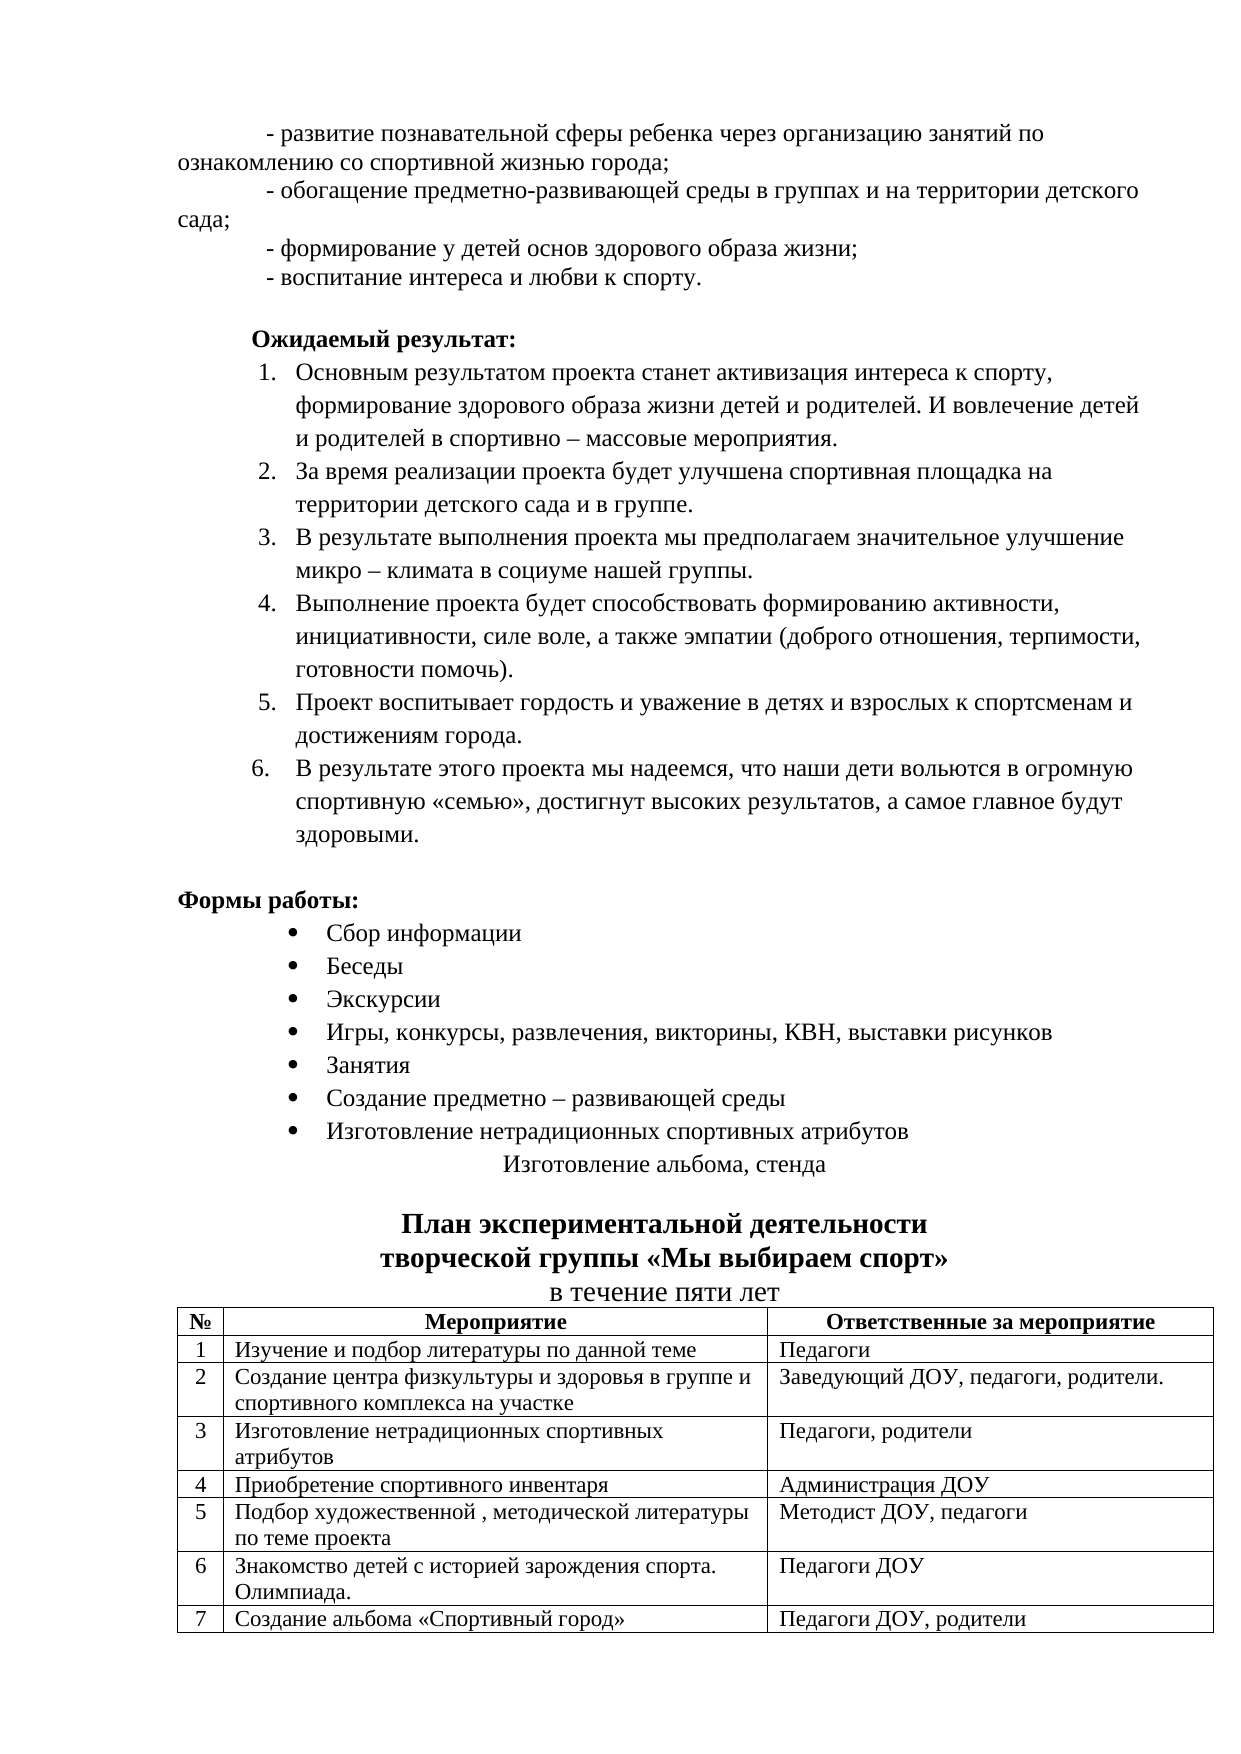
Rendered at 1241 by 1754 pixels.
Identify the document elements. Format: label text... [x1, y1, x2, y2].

table_cell Подбор художественной , методической литературы по теме проекта [224, 1498, 767, 1551]
table_cell 2 [178, 1363, 223, 1416]
text Изготовление альбома, стенда [177, 1149, 1152, 1178]
table_cell 3 [178, 1417, 223, 1469]
table_cell Администрация ДОУ [768, 1471, 1213, 1497]
table_cell 6 [178, 1552, 223, 1604]
list Сбор информации [288, 918, 1152, 947]
table_cell 5 [178, 1498, 223, 1551]
table_cell 7 [178, 1606, 223, 1632]
table_cell Создание центра физкультуры и здоровья в группе и спортивного комплекса на участке [224, 1363, 767, 1416]
list Проект воспитывает гордость и уважение в детях и взрослых к спортсменам и достижениям города. [258, 687, 1152, 749]
table_cell Приобретение спортивного инвентаря [224, 1471, 767, 1497]
list Основным результатом проекта станет активизация интереса к спорту, формирование здорового образа жизни детей и родителей. И вовлечение детей и родителей в спортивно – массовые мероприятия. [258, 357, 1152, 451]
table_cell Педагоги ДОУ, родители [768, 1606, 1213, 1632]
table_cell 4 [178, 1471, 223, 1497]
text - воспитание интереса и любви к спорту. [177, 262, 1152, 291]
list Создание предметно – развивающей среды [288, 1083, 1152, 1112]
text - обогащение предметно-развивающей среды в группах и на территории детского сада; [177, 176, 1152, 233]
list Выполнение проекта будет способствовать формированию активности, инициативности, силе воле, а также эмпатии (доброго отношения, терпимости, готовности помочь). [258, 588, 1152, 683]
list Занятия [288, 1050, 1152, 1079]
table_cell Изучение и подбор литературы по данной теме [224, 1336, 767, 1362]
table_cell Педагоги ДОУ [768, 1552, 1213, 1604]
text в течение пяти лет [177, 1274, 1152, 1307]
text творческой группы «Мы выбираем спорт» [177, 1240, 1152, 1274]
list В результате этого проекта мы надеемся, что наши дети вольются в огромную спортивную «семью», достигнут высоких результатов, а самое главное будут здоровыми. [251, 753, 1152, 848]
table_header Ответственные за мероприятие [768, 1308, 1213, 1335]
table_cell Методист ДОУ, педагоги [768, 1498, 1213, 1551]
table_cell Заведующий ДОУ, педагоги, родители. [768, 1363, 1213, 1416]
text План экспериментальной деятельности [177, 1207, 1152, 1240]
list В результате выполнения проекта мы предполагаем значительное улучшение микро – климата в социуме нашей группы. [258, 522, 1152, 583]
table_cell Педагоги, родители [768, 1417, 1213, 1469]
text - развитие познавательной сферы ребенка через организацию занятий по ознакомлению со спортивной жизнью города; [177, 118, 1152, 176]
list За время реализации проекта будет улучшена спортивная площадка на территории детского сада и в группе. [258, 456, 1152, 517]
table_cell Педагоги [768, 1336, 1213, 1362]
text Формы работы: [177, 885, 1152, 914]
table_cell 1 [178, 1336, 223, 1362]
text Ожидаемый результат: [177, 324, 1152, 352]
list Экскурсии [288, 984, 1152, 1013]
list Изготовление нетрадиционных спортивных атрибутов [288, 1116, 1152, 1145]
table_cell Изготовление нетрадиционных спортивных атрибутов [224, 1417, 767, 1469]
table_cell Создание альбома «Спортивный город» [224, 1606, 767, 1632]
list Игры, конкурсы, развлечения, викторины, КВН, выставки рисунков [288, 1017, 1152, 1046]
list Беседы [288, 951, 1152, 980]
table_header № [178, 1308, 223, 1335]
table_header Мероприятие [224, 1308, 767, 1335]
text - формирование у детей основ здорового образа жизни; [177, 233, 1152, 262]
table_cell Знакомство детей с историей зарождения спорта. Олимпиада. [224, 1552, 767, 1604]
